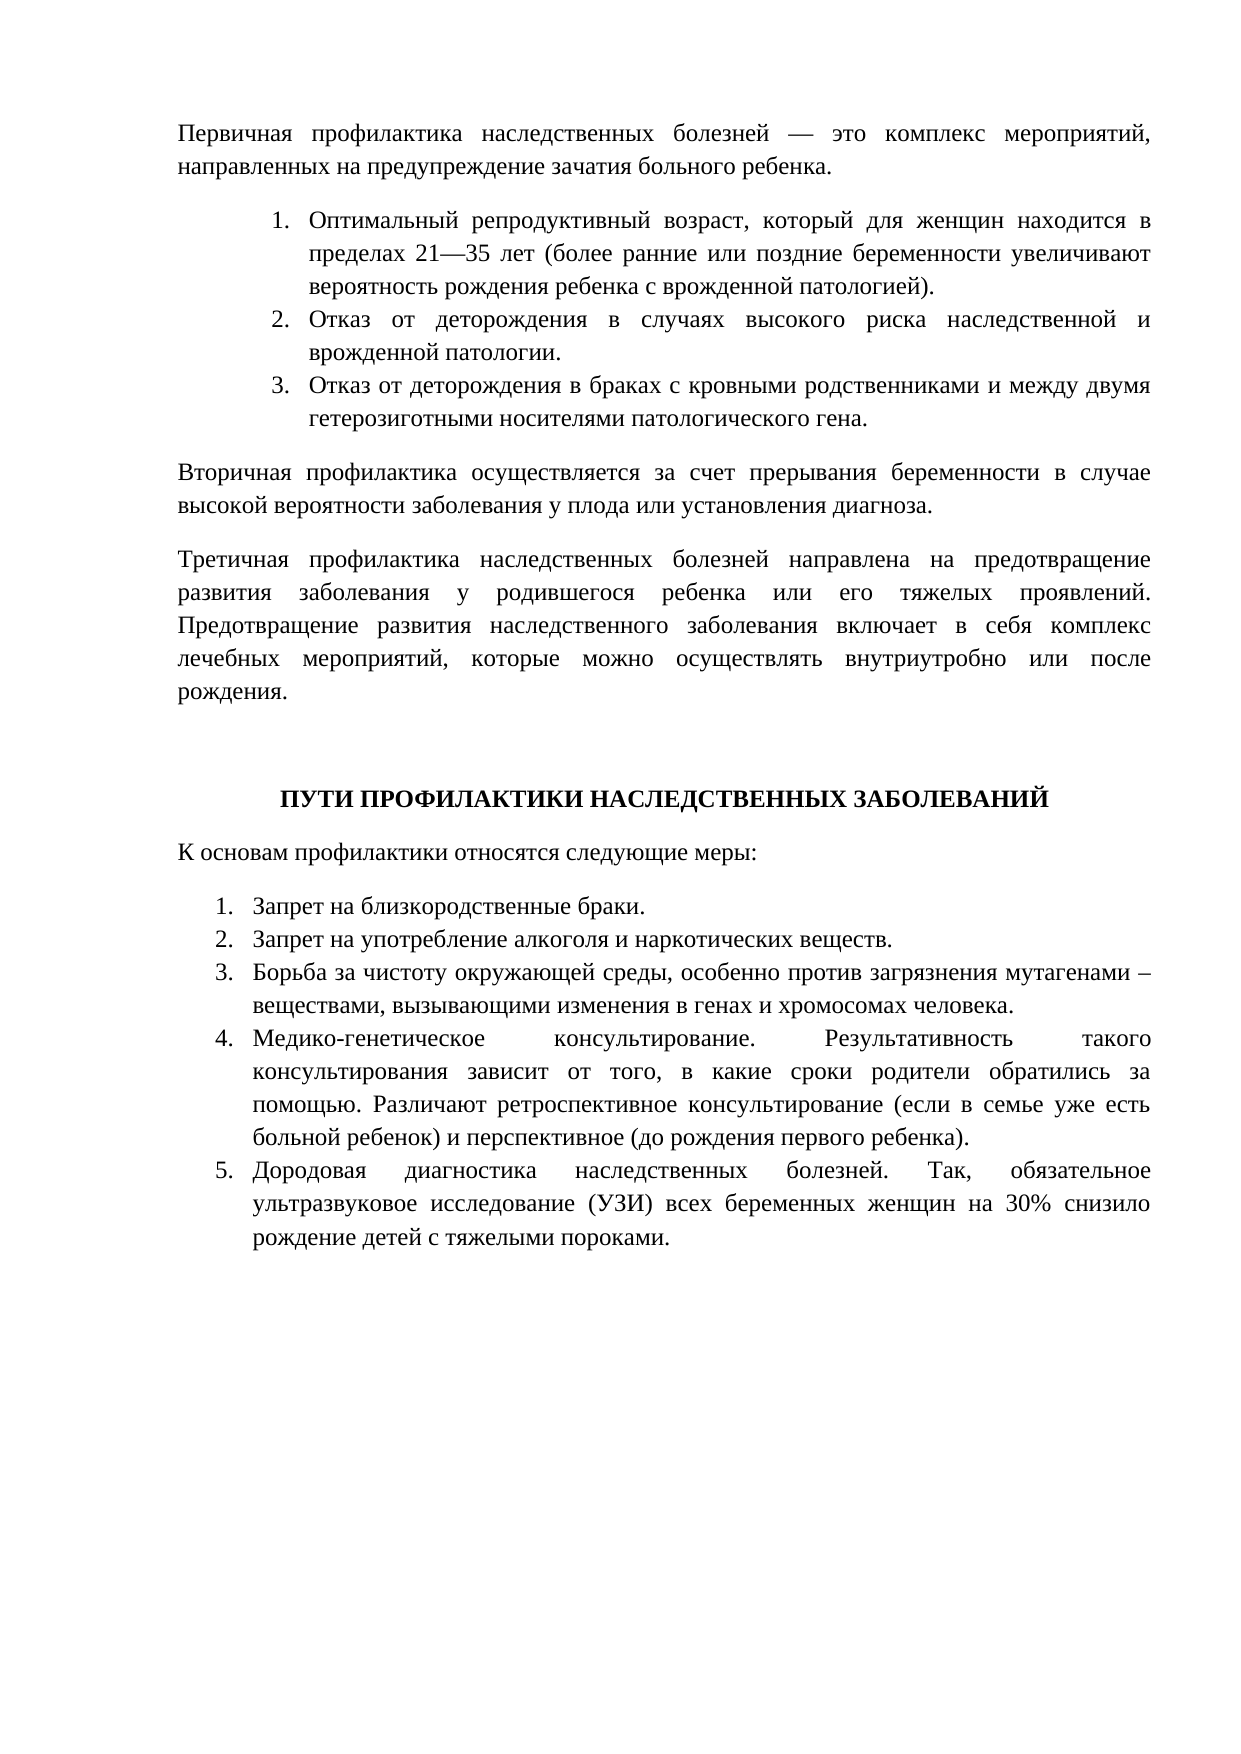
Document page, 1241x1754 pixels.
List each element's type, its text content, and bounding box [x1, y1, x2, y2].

text Первичная профилактика наследственных болезней — это комплекс мероприятий, направленных на предупреждение зачатия больного ребенка. [177, 118, 1152, 180]
list Отказ от деторождения в браках с кровными родственниками и между двумя гетерозиготными носителями патологического гена. [271, 370, 1152, 432]
list Дородовая диагностика наследственных болезней. Так, обязательное ультразвуковое исследование (УЗИ) всех беременных женщин на 30% снизило рождение детей с тяжелыми пороками. [215, 1156, 1152, 1250]
text Вторичная профилактика осуществляется за счет прерывания беременности в случае высокой вероятности заболевания у плода или установления диагноза. [177, 457, 1152, 519]
text К основам профилактики относятся следующие меры: [177, 837, 1152, 866]
list Борьба за чистоту окружающей среды, особенно против загрязнения мутагенами – веществами, вызывающими изменения в генах и хромосомах человека. [215, 957, 1152, 1019]
text ПУТИ ПРОФИЛАКТИКИ НАСЛЕДСТВЕННЫХ ЗАБОЛЕВАНИЙ [177, 784, 1152, 812]
list Оптимальный репродуктивный возраст, который для женщин находится в пределах 21—35 лет (более ранние или поздние беременности увеличивают вероятность рождения ребенка с врожденной патологией). [271, 205, 1152, 300]
list Запрет на близкородственные браки. [215, 891, 1152, 920]
list Отказ от деторождения в случаях высокого риска наследственной и врожденной патологии. [271, 304, 1152, 366]
text Третичная профилактика наследственных болезней направлена на предотвращение развития заболевания у родившегося ребенка или его тяжелых проявлений. Предотвращение развития наследственного заболевания включает в себя комплекс лечебных мероприятий, которые можно осуществлять внутриутробно или после рождения. [177, 544, 1152, 705]
list Запрет на употребление алкоголя и наркотических веществ. [215, 924, 1152, 953]
list Медико-генетическое консультирование. Результативность такого консультирования зависит от того, в какие сроки родители обратились за помощью. Различают ретроспективное консультирование (если в семье уже есть больной ребенок) и перспективное (до рождения первого ребенка). [215, 1023, 1152, 1151]
